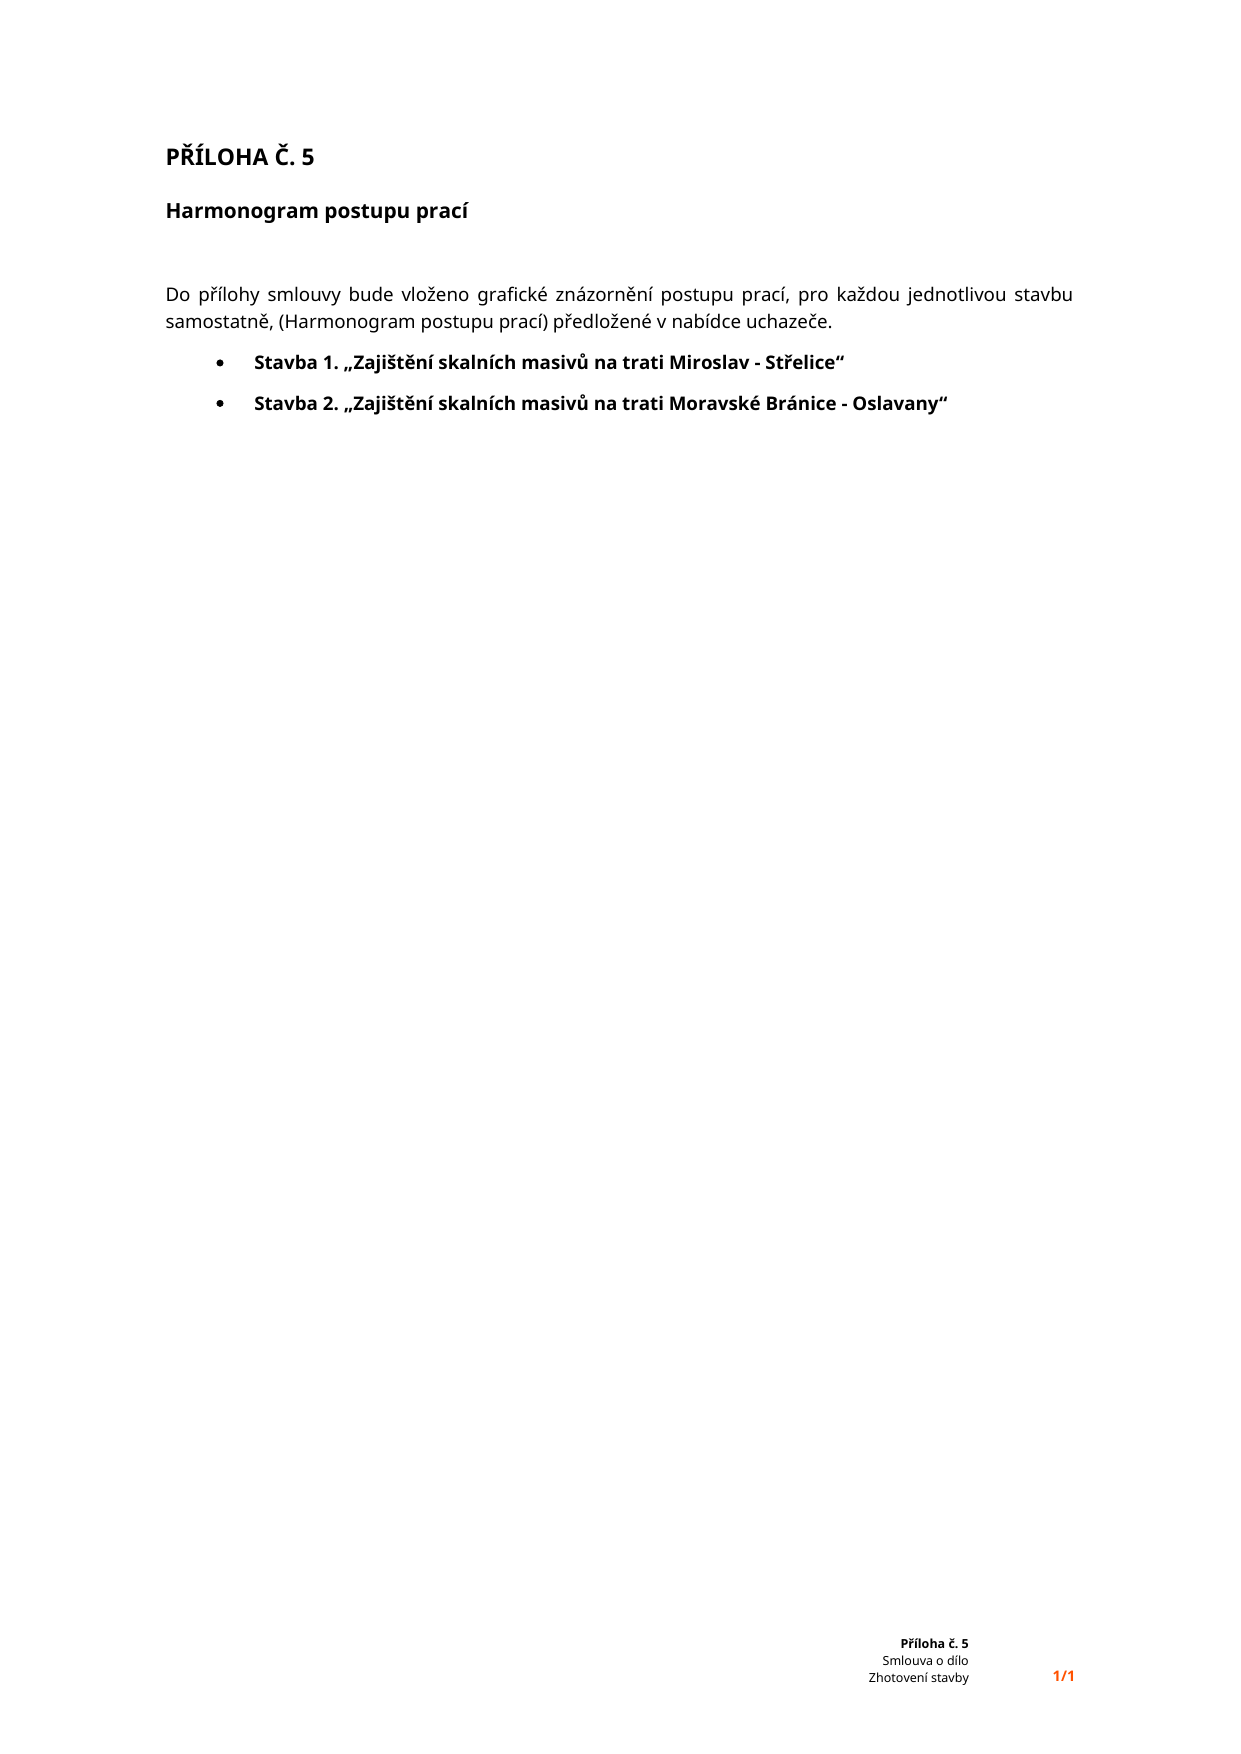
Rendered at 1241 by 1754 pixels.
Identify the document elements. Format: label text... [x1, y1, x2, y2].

text Do přílohy smlouvy bude vloženo grafické znázornění postupu prací, pro každou jednotlivou stavbu samostatně, (Harmonogram postupu prací) předložené v nabídce uchazeče. [165, 281, 1075, 334]
list Stavba 2. „Zajištění skalních masivů na trati Moravské Bránice - Oslavany“ [217, 390, 1075, 415]
list Stavba 1. „Zajištění skalních masivů na trati Miroslav - Střelice“ [217, 349, 1075, 375]
text Příloha č. 5 [165, 141, 1075, 173]
text Harmonogram postupu prací [165, 197, 1075, 225]
